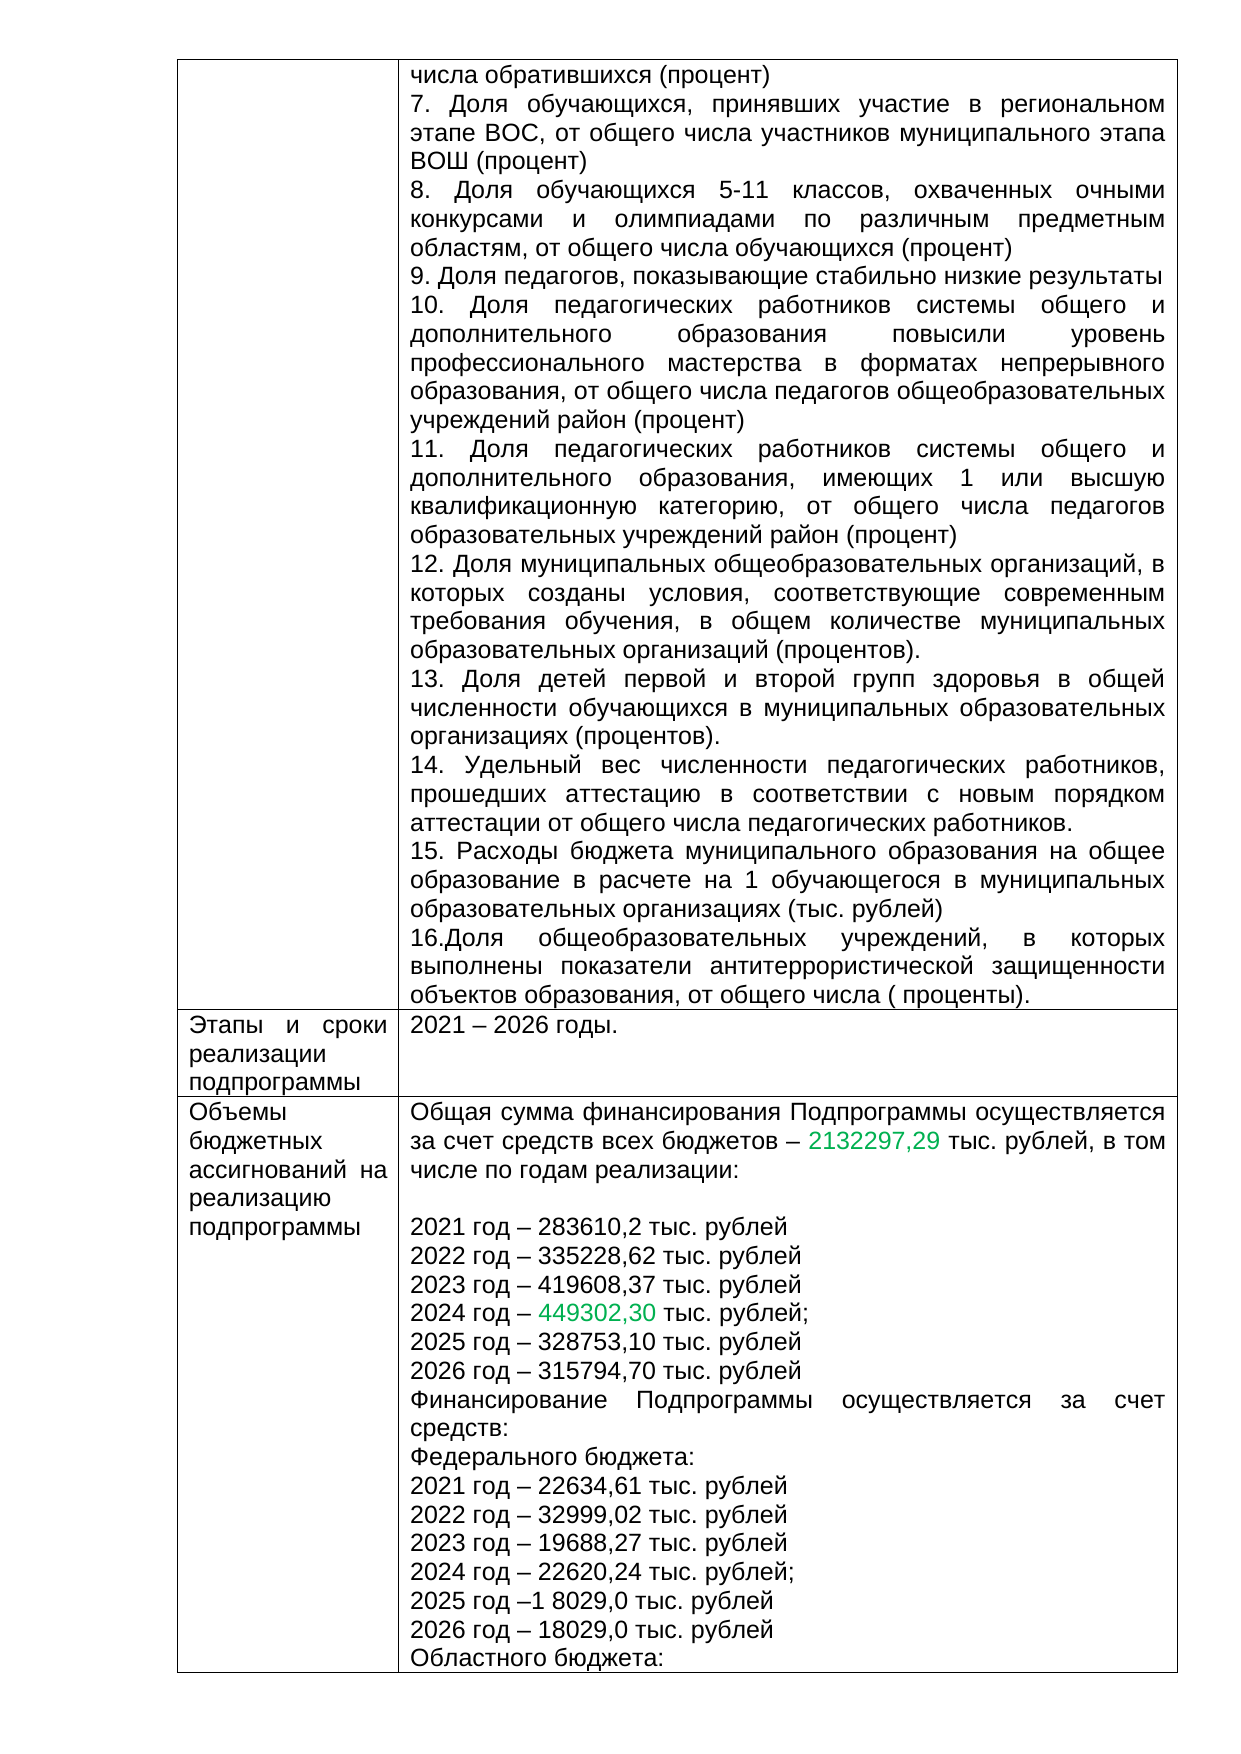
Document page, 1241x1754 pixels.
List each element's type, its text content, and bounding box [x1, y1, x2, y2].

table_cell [399, 60, 1177, 1009]
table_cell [178, 60, 398, 1009]
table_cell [399, 1097, 1177, 1672]
table_cell 2021 – 2026 годы. [399, 1010, 1177, 1096]
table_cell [178, 1097, 398, 1672]
table_cell Этапы и сроки реализации подпрограммы [178, 1010, 398, 1096]
